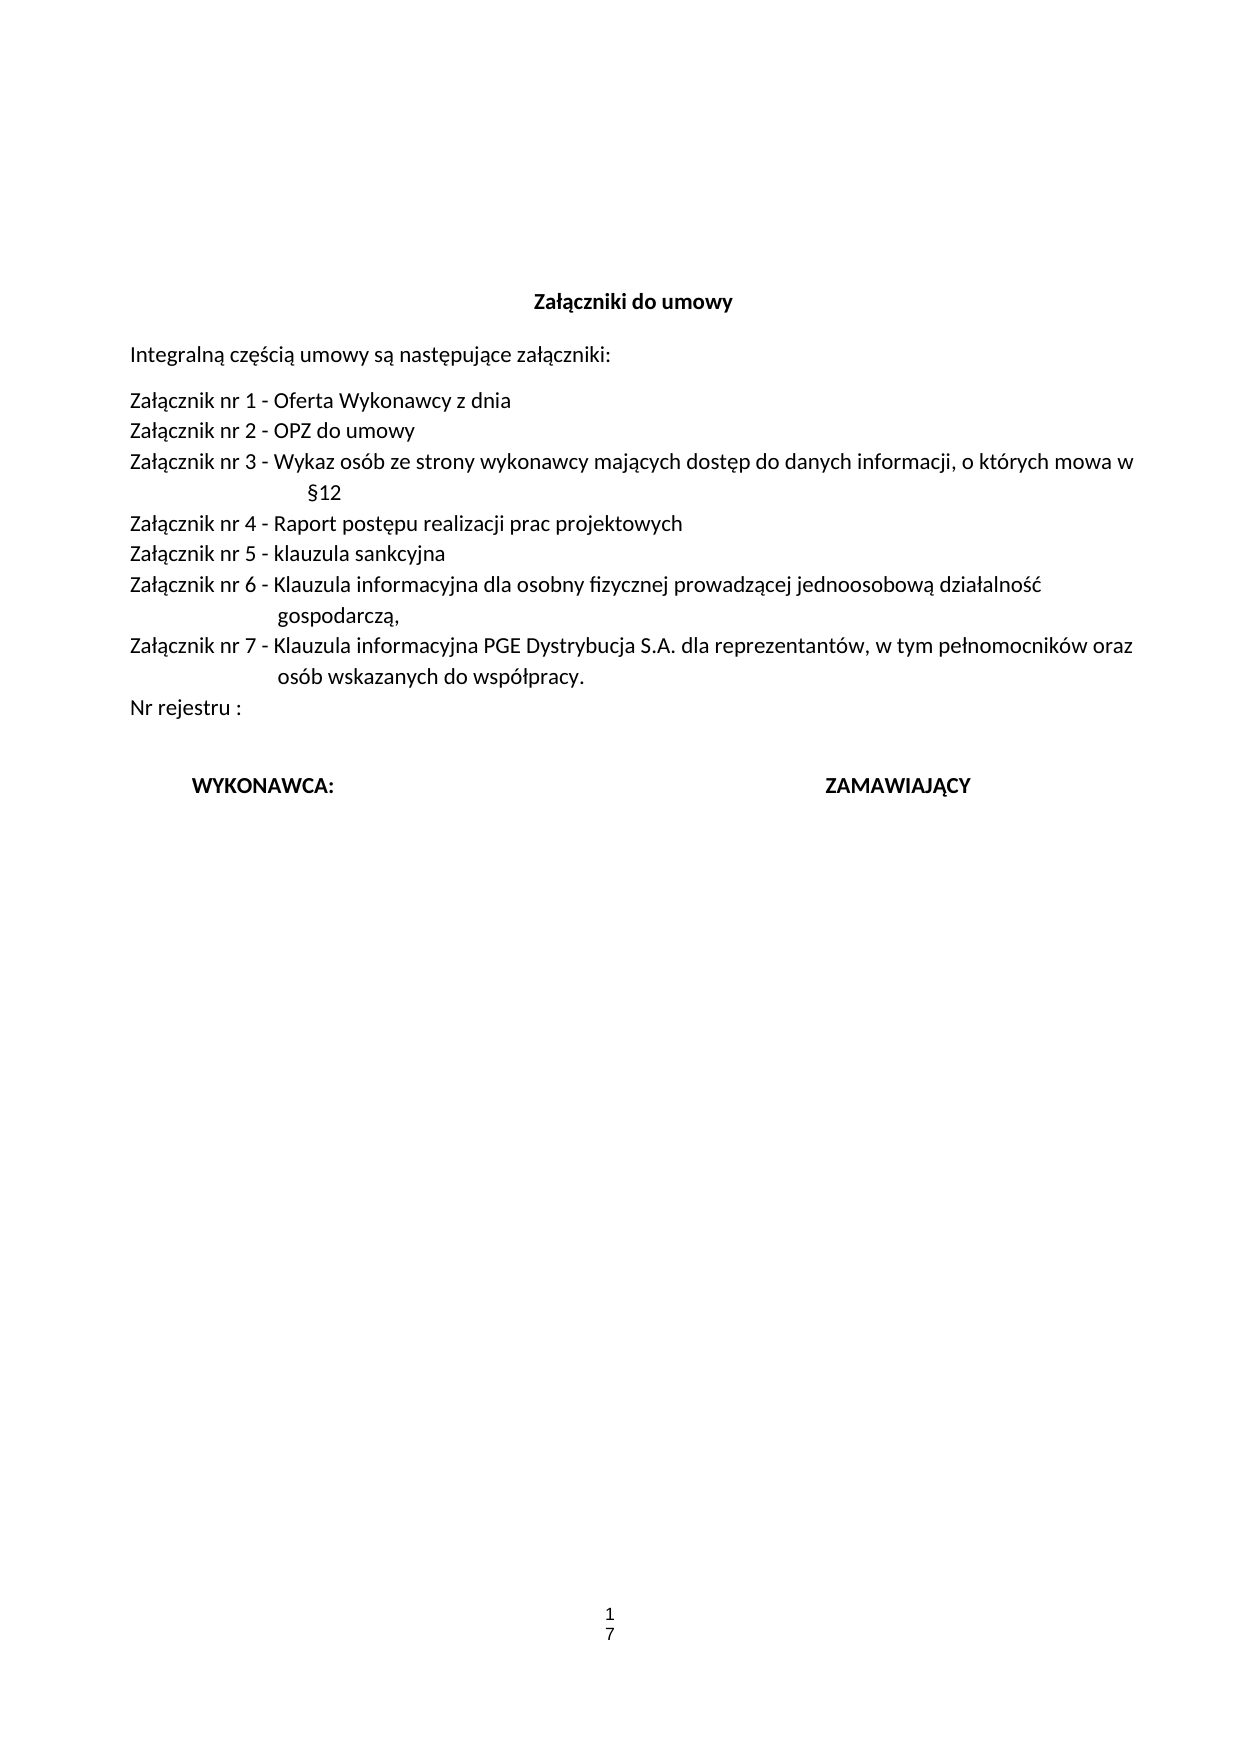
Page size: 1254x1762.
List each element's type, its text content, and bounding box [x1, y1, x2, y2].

text Integralną częścią umowy są następujące załączniki: [130, 340, 1137, 368]
text Załącznik nr 4 - Raport postępu realizacji prac projektowych [130, 509, 1137, 537]
text Załącznik nr 3 - Wykaz osób ze strony wykonawcy mających dostęp do danych informacji, o których mowa w §12 [130, 447, 1137, 506]
text Załącznik nr 1 - Oferta Wykonawcy z dnia [130, 386, 1137, 414]
text Załączniki do umowy [130, 287, 1137, 315]
text Załącznik nr 6 - Klauzula informacyjna dla osobny fizycznej prowadzącej jednoosobową działalność gospodarczą, [130, 570, 1137, 629]
text WYKONAWCA: ZAMAWIAJĄCY [130, 771, 1137, 799]
text Załącznik nr 2 - OPZ do umowy [130, 416, 1137, 444]
text Załącznik nr 5 - klauzula sankcyjna [130, 539, 1137, 567]
text Nr rejestru : [130, 693, 1137, 721]
text Załącznik nr 7 - Klauzula informacyjna PGE Dystrybucja S.A. dla reprezentantów, w tym pełnomocników oraz osób wskazanych do współpracy. [130, 632, 1137, 690]
